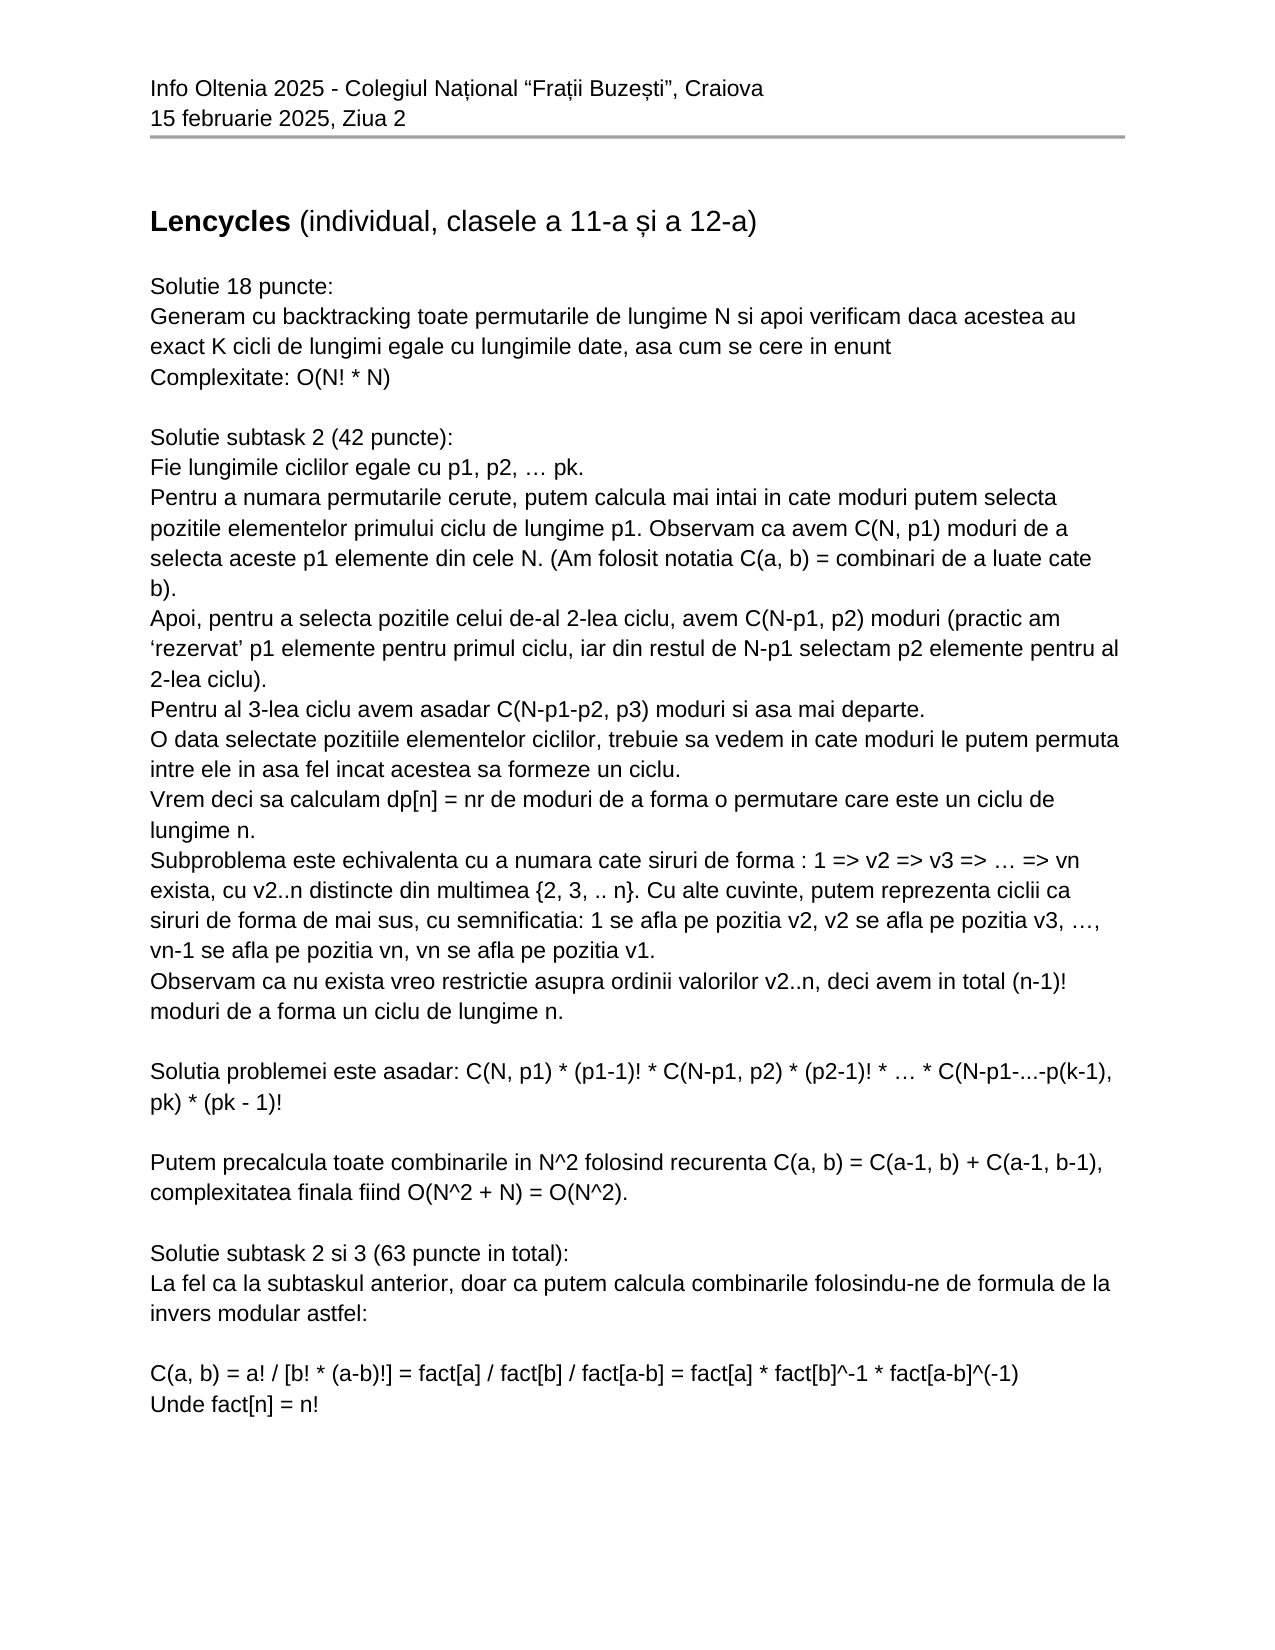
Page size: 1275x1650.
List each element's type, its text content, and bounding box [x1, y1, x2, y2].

text Complexitate: O(N! * N) [150, 363, 1125, 390]
text Lencycles (individual, clasele a 11-a și a 12-a) [150, 204, 1125, 238]
text Unde fact[n] = n! [150, 1391, 1125, 1417]
text C(a, b) = a! / [b! * (a-b)!] = fact[a] / fact[b] / fact[a-b] = fact[a] * fact[b]^-1 * fact[a-b]^(-1) [150, 1360, 1125, 1387]
text Pentru a numara permutarile cerute, putem calcula mai intai in cate moduri putem selecta pozitile elementelor primului ciclu de lungime p1. Observam ca avem C(N, p1) moduri de a selecta aceste p1 elemente din cele N. (Am folosit notatia C(a, b) = combinari de a luate cate b). [150, 484, 1125, 601]
text Solutie subtask 2 si 3 (63 puncte in total): [150, 1239, 1125, 1266]
text Solutie 18 puncte: [150, 273, 1125, 299]
text Solutia problemei este asadar: C(N, p1) * (p1-1)! * C(N-p1, p2) * (p2-1)! * … * C(N-p1-...-p(k-1), pk) * (pk - 1)! [150, 1058, 1125, 1115]
text Vrem deci sa calculam dp[n] = nr de moduri de a forma o permutare care este un ciclu de lungime n. [150, 786, 1125, 843]
text Generam cu backtracking toate permutarile de lungime N si apoi verificam daca acestea au exact K cicli de lungimi egale cu lungimile date, asa cum se cere in enunt [150, 303, 1125, 360]
text Apoi, pentru a selecta pozitile celui de-al 2-lea ciclu, avem C(N-p1, p2) moduri (practic am ‘rezervat’ p1 elemente pentru primul ciclu, iar din restul de N-p1 selectam p2 elemente pentru al 2-lea ciclu). [150, 605, 1125, 692]
text O data selectate pozitiile elementelor ciclilor, trebuie sa vedem in cate moduri le putem permuta intre ele in asa fel incat acestea sa formeze un ciclu. [150, 726, 1125, 783]
text Subproblema este echivalenta cu a numara cate siruri de forma : 1 => v2 => v3 => … => vn exista, cu v2..n distincte din multimea {2, 3, .. n}. Cu alte cuvinte, putem reprezenta ciclii ca siruri de forma de mai sus, cu semnificatia: 1 se afla pe pozitia v2, v2 se afla pe pozitia v3, …, vn-1 se afla pe pozitia vn, vn se afla pe pozitia v1. [150, 847, 1125, 964]
text Pentru al 3-lea ciclu avem asadar C(N-p1-p2, p3) moduri si asa mai departe. [150, 696, 1125, 722]
text La fel ca la subtaskul anterior, doar ca putem calcula combinarile folosindu-ne de formula de la invers modular astfel: [150, 1270, 1125, 1326]
text Fie lungimile ciclilor egale cu p1, p2, … pk. [150, 454, 1125, 481]
text Observam ca nu exista vreo restrictie asupra ordinii valorilor v2..n, deci avem in total (n-1)! moduri de a forma un ciclu de lungime n. [150, 968, 1125, 1024]
text Solutie subtask 2 (42 puncte): [150, 424, 1125, 450]
text Putem precalcula toate combinarile in N^2 folosind recurenta C(a, b) = C(a-1, b) + C(a-1, b-1), complexitatea finala fiind O(N^2 + N) = O(N^2). [150, 1149, 1125, 1206]
